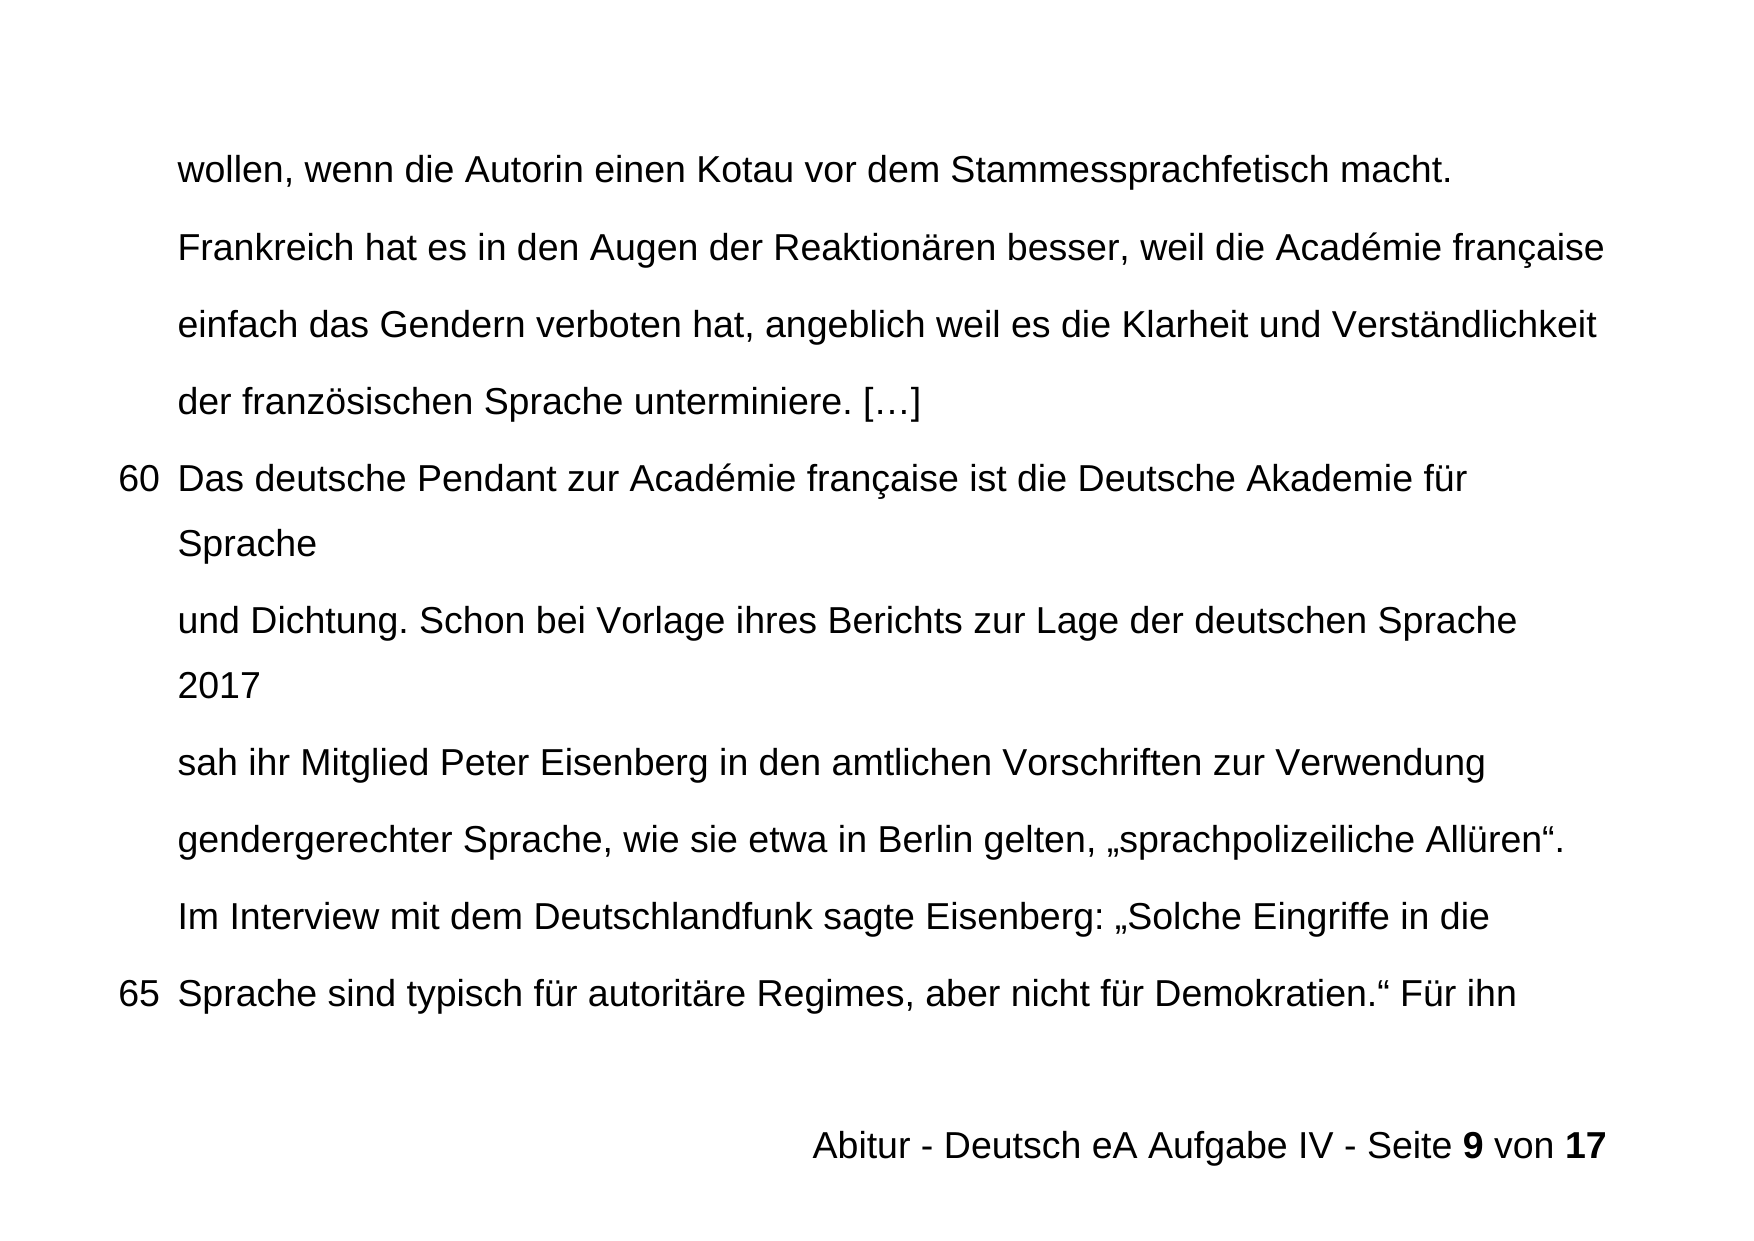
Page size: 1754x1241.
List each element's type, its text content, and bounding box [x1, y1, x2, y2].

list 60 Das deutsche Pendant zur Académie française ist die Deutsche Akademie für Sprache [118, 456, 1606, 564]
list und Dichtung. Schon bei Vorlage ihres Berichts zur Lage der deutschen Sprache 2017 [177, 598, 1606, 706]
list gendergerechter Sprache, wie sie etwa in Berlin gelten, „sprachpolizeiliche Allüren“. [177, 817, 1606, 860]
list wollen, wenn die Autorin einen Kotau vor dem Stammessprachfetisch macht. [177, 148, 1606, 191]
list Frankreich hat es in den Augen der Reaktionären besser, weil die Académie française [177, 225, 1606, 268]
list einfach das Gendern verboten hat, angeblich weil es die Klarheit und Verständlichkeit [177, 302, 1606, 345]
list 65 Sprache sind typisch für autoritäre Regimes, aber nicht für Demokratien.“ Für ihn [118, 972, 1606, 1015]
list Im Interview mit dem Deutschlandfunk sagte Eisenberg: „Solche Eingriffe in die [177, 894, 1606, 938]
list sah ihr Mitglied Peter Eisenberg in den amtlichen Vorschriften zur Verwendung [177, 740, 1606, 783]
list der französischen Sprache unterminiere. […] [177, 379, 1606, 422]
